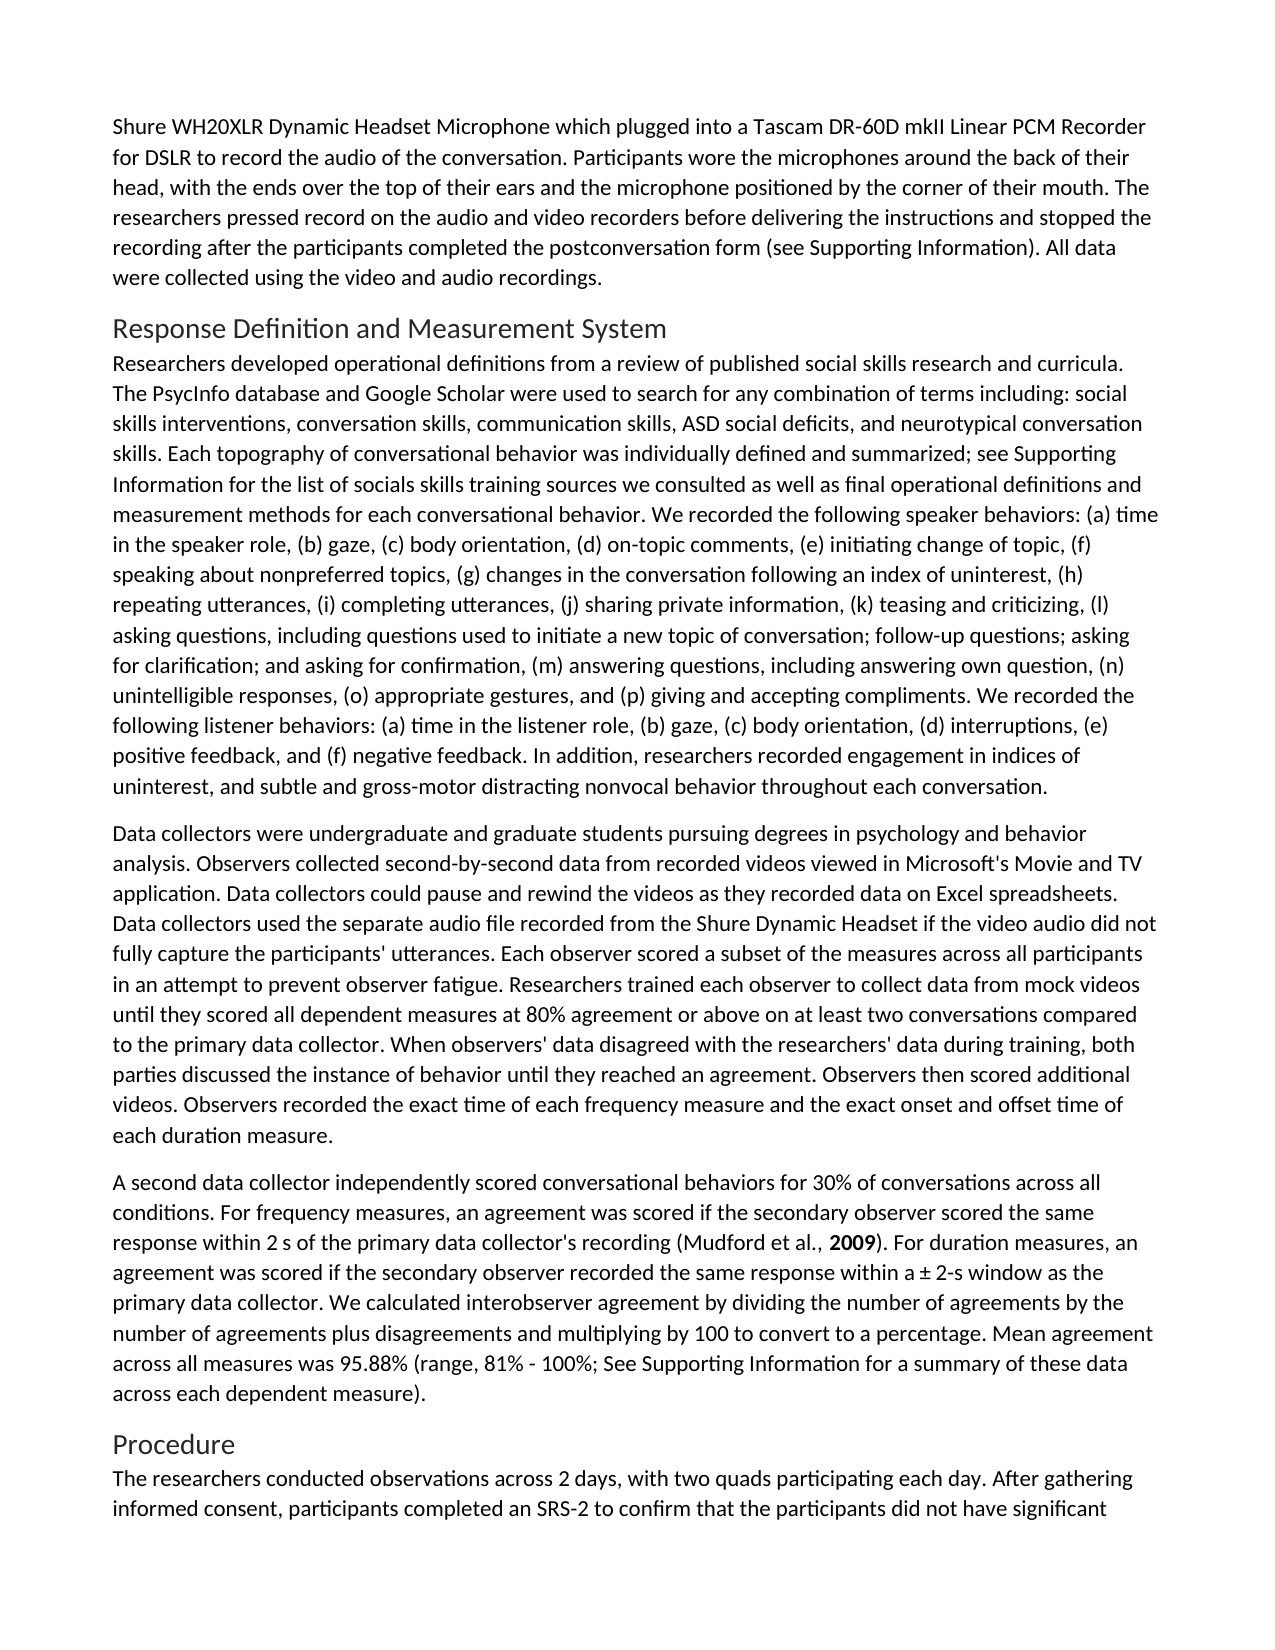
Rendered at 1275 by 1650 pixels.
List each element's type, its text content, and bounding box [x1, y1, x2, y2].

subtitle Response Definition and Measurement System [112, 310, 1162, 346]
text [112, 1464, 1162, 1523]
text Researchers developed operational definitions from a review of published social skills research and curricula. The PsycInfo database and Google Scholar were used to search for any combination of terms including: social skills interventions, conversation skills, communication skills, ASD social deficits, and neurotypical conversation skills. Each topography of conversational behavior was individually defined and summarized; see Supporting Information for the list of socials skills training sources we consulted as well as final operational definitions and measurement methods for each conversational behavior. We recorded the following speaker behaviors: (a) time in the speaker role, (b) gaze, (c) body orientation, (d) on-topic comments, (e) initiating change of topic, (f) speaking about nonpreferred topics, (g) changes in the conversation following an index of uninterest, (h) repeating utterances, (i) completing utterances, (j) sharing private information, (k) teasing and criticizing, (l) asking questions, including questions used to initiate a new topic of conversation; follow-up questions; asking for clarification; and asking for confirmation, (m) answering questions, including answering own question, (n) unintelligible responses, (o) appropriate gestures, and (p) giving and accepting compliments. We recorded the following listener behaviors: (a) time in the listener role, (b) gaze, (c) body orientation, (d) interruptions, (e) positive feedback, and (f) negative feedback. In addition, researchers recorded engagement in indices of uninterest, and subtle and gross-motor distracting nonvocal behavior throughout each conversation. [112, 349, 1162, 800]
text A second data collector independently scored conversational behaviors for 30% of conversations across all conditions. For frequency measures, an agreement was scored if the secondary observer scored the same response within 2 s of the primary data collector's recording (Mudford et al., 2009). For duration measures, an agreement was scored if the secondary observer recorded the same response within a ± 2-s window as the primary data collector. We calculated interobserver agreement by dividing the number of agreements by the number of agreements plus disagreements and multiplying by 100 to convert to a percentage. Mean agreement across all measures was 95.88% (range, 81% - 100%; See Supporting Information for a summary of these data across each dependent measure). [112, 1168, 1162, 1407]
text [112, 112, 1162, 292]
text Data collectors were undergraduate and graduate students pursuing degrees in psychology and behavior analysis. Observers collected second-by-second data from recorded videos viewed in Microsoft's Movie and TV application. Data collectors could pause and rewind the videos as they recorded data on Excel spreadsheets. Data collectors used the separate audio file recorded from the Shure Dynamic Headset if the video audio did not fully capture the participants' utterances. Each observer scored a subset of the measures across all participants in an attempt to prevent observer fatigue. Researchers trained each observer to collect data from mock videos until they scored all dependent measures at 80% agreement or above on at least two conversations compared to the primary data collector. When observers' data disagreed with the researchers' data during training, both parties discussed the instance of behavior until they reached an agreement. Observers then scored additional videos. Observers recorded the exact time of each frequency measure and the exact onset and offset time of each duration measure. [112, 819, 1162, 1149]
subtitle Procedure [112, 1426, 1162, 1462]
